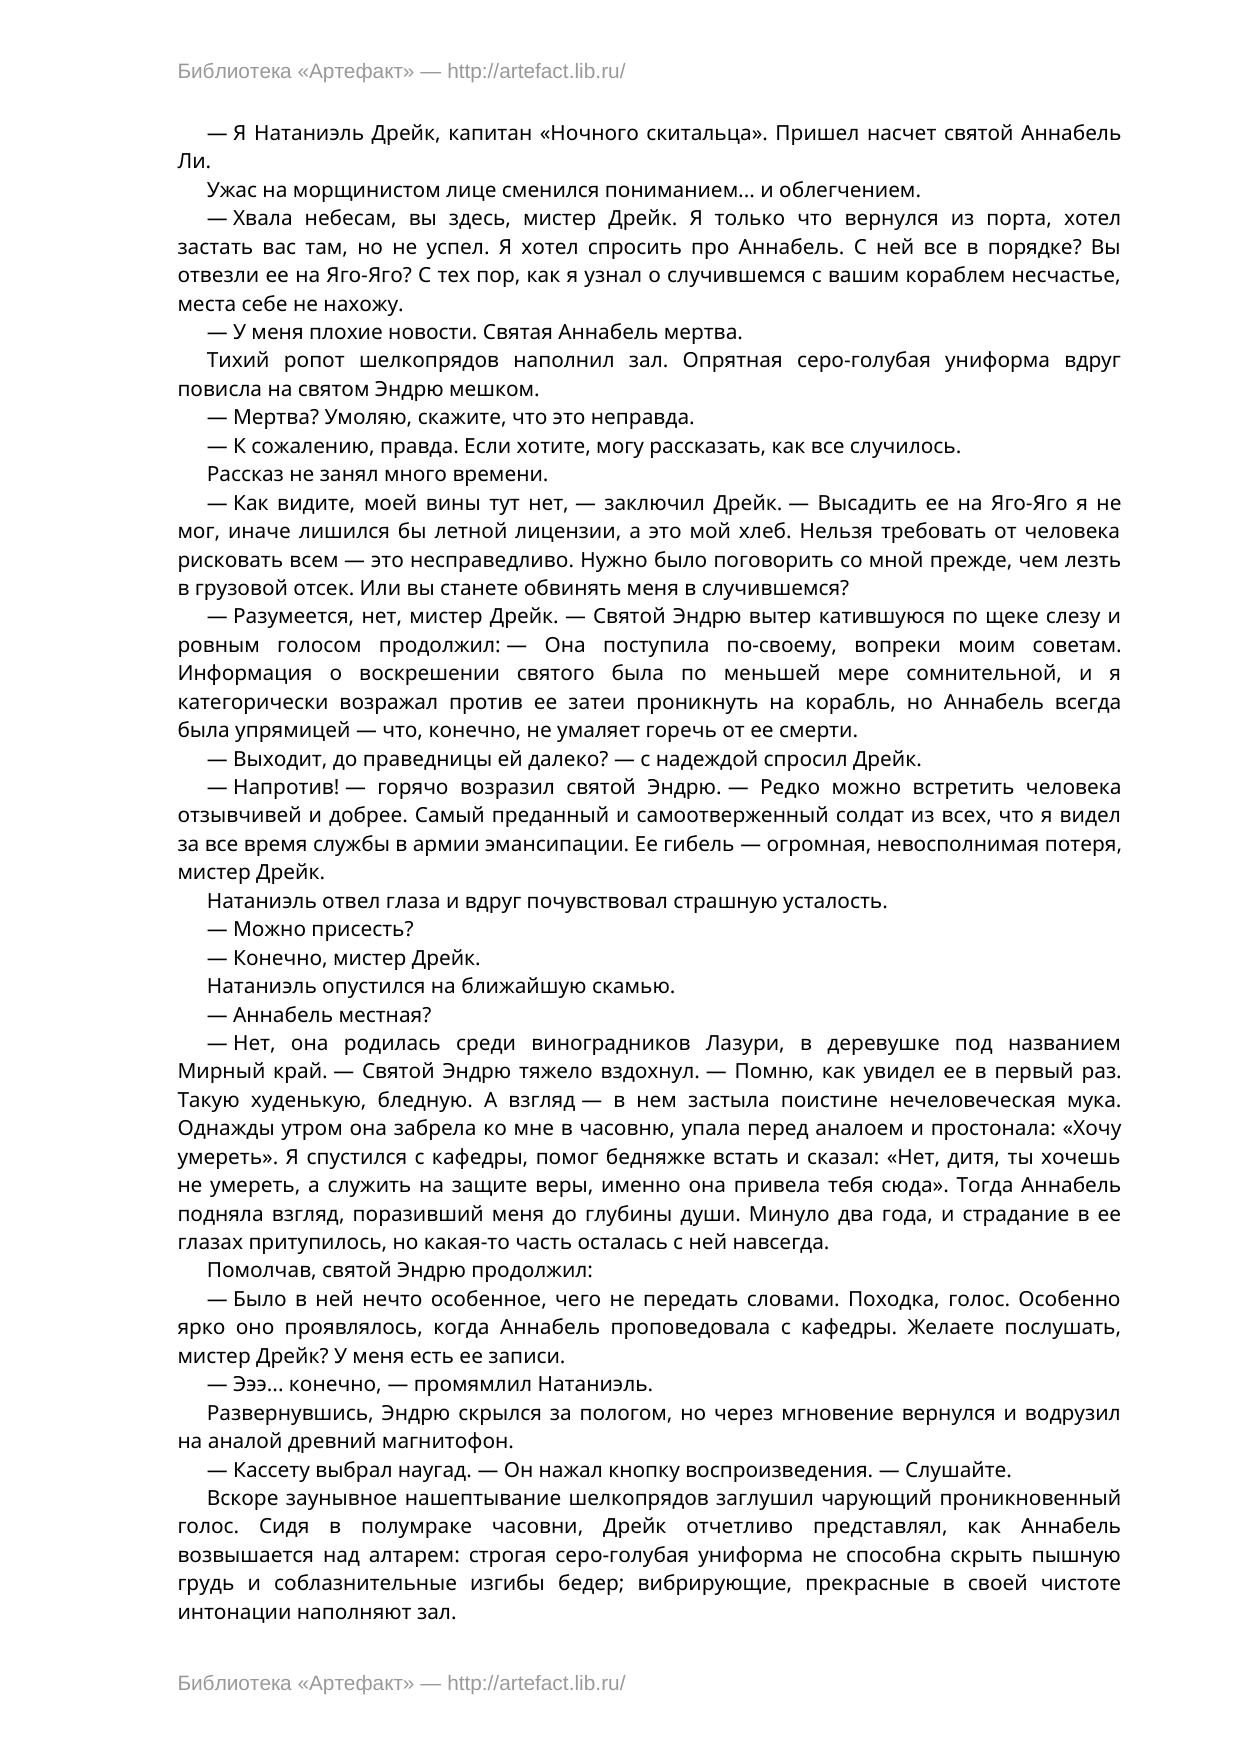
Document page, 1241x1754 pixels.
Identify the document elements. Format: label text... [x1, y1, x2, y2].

text Вскоре заунывное нашептывание шелкопрядов заглушил чарующий проникновенный голос. Сидя в полумраке часовни, Дрейк отчетливо представлял, как Аннабель возвышается над алтарем: строгая серо-голубая униформа не способна скрыть пышную грудь и соблазнительные изгибы бедер; вибрирующие, прекрасные в своей чистоте интонации наполняют зал. [177, 1483, 1122, 1625]
text — Нет, она родилась среди виноградников Лазури, в деревушке под названием Мирный край. — Святой Эндрю тяжело вздохнул. — Помню, как увидел ее в первый раз. Такую худенькую, бледную. А взгляд — в нем застыла поистине нечеловеческая мука. Однажды утром она забрела ко мне в часовню, упала перед аналоем и простонала: «Хочу умереть». Я спустился с кафедры, помог бедняжке встать и сказал: «Нет, дитя, ты хочешь не умереть, а служить на защите веры, именно она привела тебя сюда». Тогда Аннабель подняла взгляд, поразивший меня до глубины души. Минуло два года, и страдание в ее глазах притупилось, но какая-то часть осталась с ней навсегда. [177, 1028, 1122, 1256]
text — Выходит, до праведницы ей далеко? — с надеждой спросил Дрейк. [177, 744, 1122, 772]
text — Кассету выбрал наугад. — Он нажал кнопку воспроизведения. — Слушайте. [177, 1455, 1122, 1483]
text Натаниэль отвел глаза и вдруг почувствовал страшную усталость. [177, 886, 1122, 914]
text — Как видите, моей вины тут нет, — заключил Дрейк. — Высадить ее на Яго-Яго я не мог, иначе лишился бы летной лицензии, а это мой хлеб. Нельзя требовать от человека рисковать всем — это несправедливо. Нужно было поговорить со мной прежде, чем лезть в грузовой отсек. Или вы станете обвинять меня в случившемся? [177, 488, 1122, 602]
text — Мертва? Умоляю, скажите, что это неправда. [177, 402, 1122, 431]
text — Конечно, мистер Дрейк. [177, 943, 1122, 971]
text — Напротив! — горячо возразил святой Эндрю. — Редко можно встретить человека отзывчивей и добрее. Самый преданный и самоотверженный солдат из всех, что я видел за все время службы в армии эмансипации. Ее гибель — огромная, невосполнимая потеря, мистер Дрейк. [177, 772, 1122, 886]
text — Хвала небесам, вы здесь, мистер Дрейк. Я только что вернулся из порта, хотел застать вас там, но не успел. Я хотел спросить про Аннабель. С ней все в порядке? Вы отвезли ее на Яго-Яго? С тех пор, как я узнал о случившемся с вашим кораблем несчастье, места себе не нахожу. [177, 203, 1122, 317]
text Развернувшись, Эндрю скрылся за пологом, но через мгновение вернулся и водрузил на аналой древний магнитофон. [177, 1398, 1122, 1455]
text — Можно присесть? [177, 914, 1122, 943]
text — Аннабель местная? [177, 1000, 1122, 1028]
text Рассказ не занял много времени. [177, 459, 1122, 488]
text — К сожалению, правда. Если хотите, могу рассказать, как все случилось. [177, 431, 1122, 459]
text — Разумеется, нет, мистер Дрейк. — Святой Эндрю вытер катившуюся по щеке слезу и ровным голосом продолжил: — Она поступила по-своему, вопреки моим советам. Информация о воскрешении святого была по меньшей мере сомнительной, и я категорически возражал против ее затеи проникнуть на корабль, но Аннабель всегда была упрямицей — что, конечно, не умаляет горечь от ее смерти. [177, 602, 1122, 744]
text — У меня плохие новости. Святая Аннабель мертва. [177, 317, 1122, 346]
text — Было в ней нечто особенное, чего не передать словами. Походка, голос. Особенно ярко оно проявлялось, когда Аннабель проповедовала с кафедры. Желаете послушать, мистер Дрейк? У меня есть ее записи. [177, 1284, 1122, 1369]
text — Эээ... конечно, — промямлил Натаниэль. [177, 1369, 1122, 1398]
text Ужас на морщинистом лице сменился пониманием... и облегчением. [177, 175, 1122, 203]
text Тихий ропот шелкопрядов наполнил зал. Опрятная серо-голубая униформа вдруг повисла на святом Эндрю мешком. [177, 346, 1122, 402]
text Натаниэль опустился на ближайшую скамью. [177, 971, 1122, 1000]
text — Я Натаниэль Дрейк, капитан «Ночного скитальца». Пришел насчет святой Аннабель Ли. [177, 118, 1122, 175]
text Помолчав, святой Эндрю продолжил: [177, 1256, 1122, 1284]
